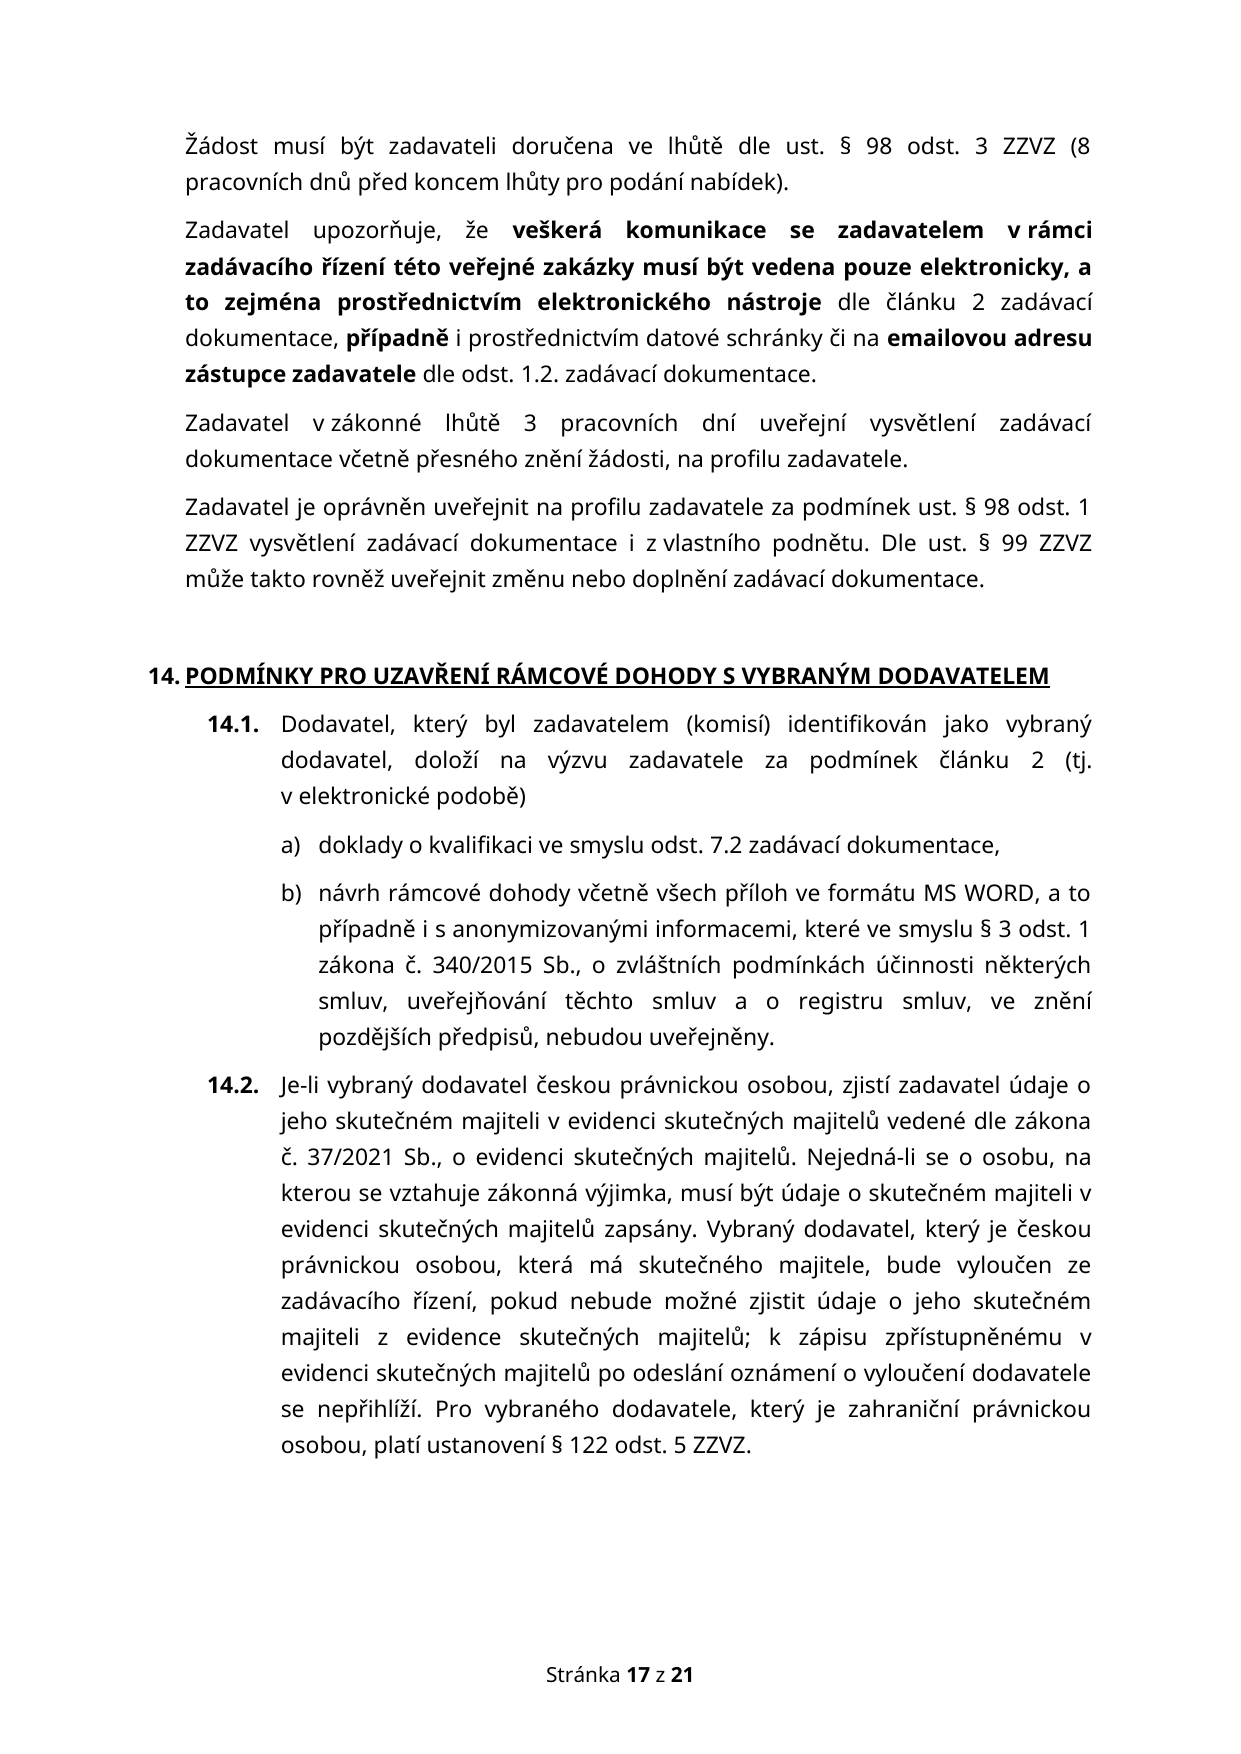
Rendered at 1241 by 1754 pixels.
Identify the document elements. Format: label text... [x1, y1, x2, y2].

text Zadavatel je oprávněn uveřejnit na profilu zadavatele za podmínek ust. § 98 odst. 1 ZZVZ vysvětlení zadávací dokumentace i z vlastního podnětu. Dle ust. § 99 ZZVZ může takto rovněž uveřejnit změnu nebo doplnění zadávací dokumentace. [185, 491, 1092, 594]
text Žádost musí být zadavateli doručena ve lhůtě dle ust. § 98 odst. 3 ZZVZ (8 pracovních dnů před koncem lhůty pro podání nabídek). [185, 130, 1092, 197]
subtitle doklady o kvalifikaci ve smyslu odst. 7.2 zadávací dokumentace, [281, 828, 1092, 860]
subtitle Je-li vybraný dodavatel českou právnickou osobou, zjistí zadavatel údaje o jeho skutečném majiteli v evidenci skutečných majitelů vedené dle zákona č. 37/2021 Sb., o evidenci skutečných majitelů. Nejedná-li se o osobu, na kterou se vztahuje zákonná výjimka, musí být údaje o skutečném majiteli v evidenci skutečných majitelů zapsány. Vybraný dodavatel, který je českou právnickou osobou, která má skutečného majitele, bude vyloučen ze zadávacího řízení, pokud nebude možné zjistit údaje o jeho skutečném majiteli z evidence skutečných majitelů; k zápisu zpřístupněnému v evidenci skutečných majitelů po odeslání oznámení o vyloučení dodavatele se nepřihlíží. Pro vybraného dodavatele, který je zahraniční právnickou osobou, platí ustanovení § 122 odst. 5 ZZVZ. [207, 1069, 1092, 1460]
text Zadavatel upozorňuje, že veškerá komunikace se zadavatelem v rámci zadávacího řízení této veřejné zakázky musí být vedena pouze elektronicky, a to zejména prostřednictvím elektronického nástroje dle článku 2 zadávací dokumentace, případně i prostřednictvím datové schránky či na emailovou adresu zástupce zadavatele dle odst. 1.2. zadávací dokumentace. [185, 214, 1092, 389]
subtitle Dodavatel, který byl zadavatelem (komisí) identifikován jako vybraný dodavatel, doloží na výzvu zadavatele za podmínek článku 2 (tj. v elektronické podobě) [207, 708, 1092, 811]
text Zadavatel v zákonné lhůtě 3 pracovních dní uveřejní vysvětlení zadávací dokumentace včetně přesného znění žádosti, na profilu zadavatele. [185, 407, 1092, 474]
subtitle návrh rámcové dohody včetně všech příloh ve formátu MS WORD, a to případně i s anonymizovanými informacemi, které ve smyslu § 3 odst. 1 zákona č. 340/2015 Sb., o zvláštních podmínkách účinnosti některých smluv, uveřejňování těchto smluv a o registru smluv, ve znění pozdějších předpisů, nebudou uveřejněny. [281, 877, 1092, 1052]
subtitle PODMÍNKY PRO UZAVŘENÍ RÁMCOVÉ DOHODY S VYBRANÝM DODAVATELEM [148, 660, 1092, 691]
